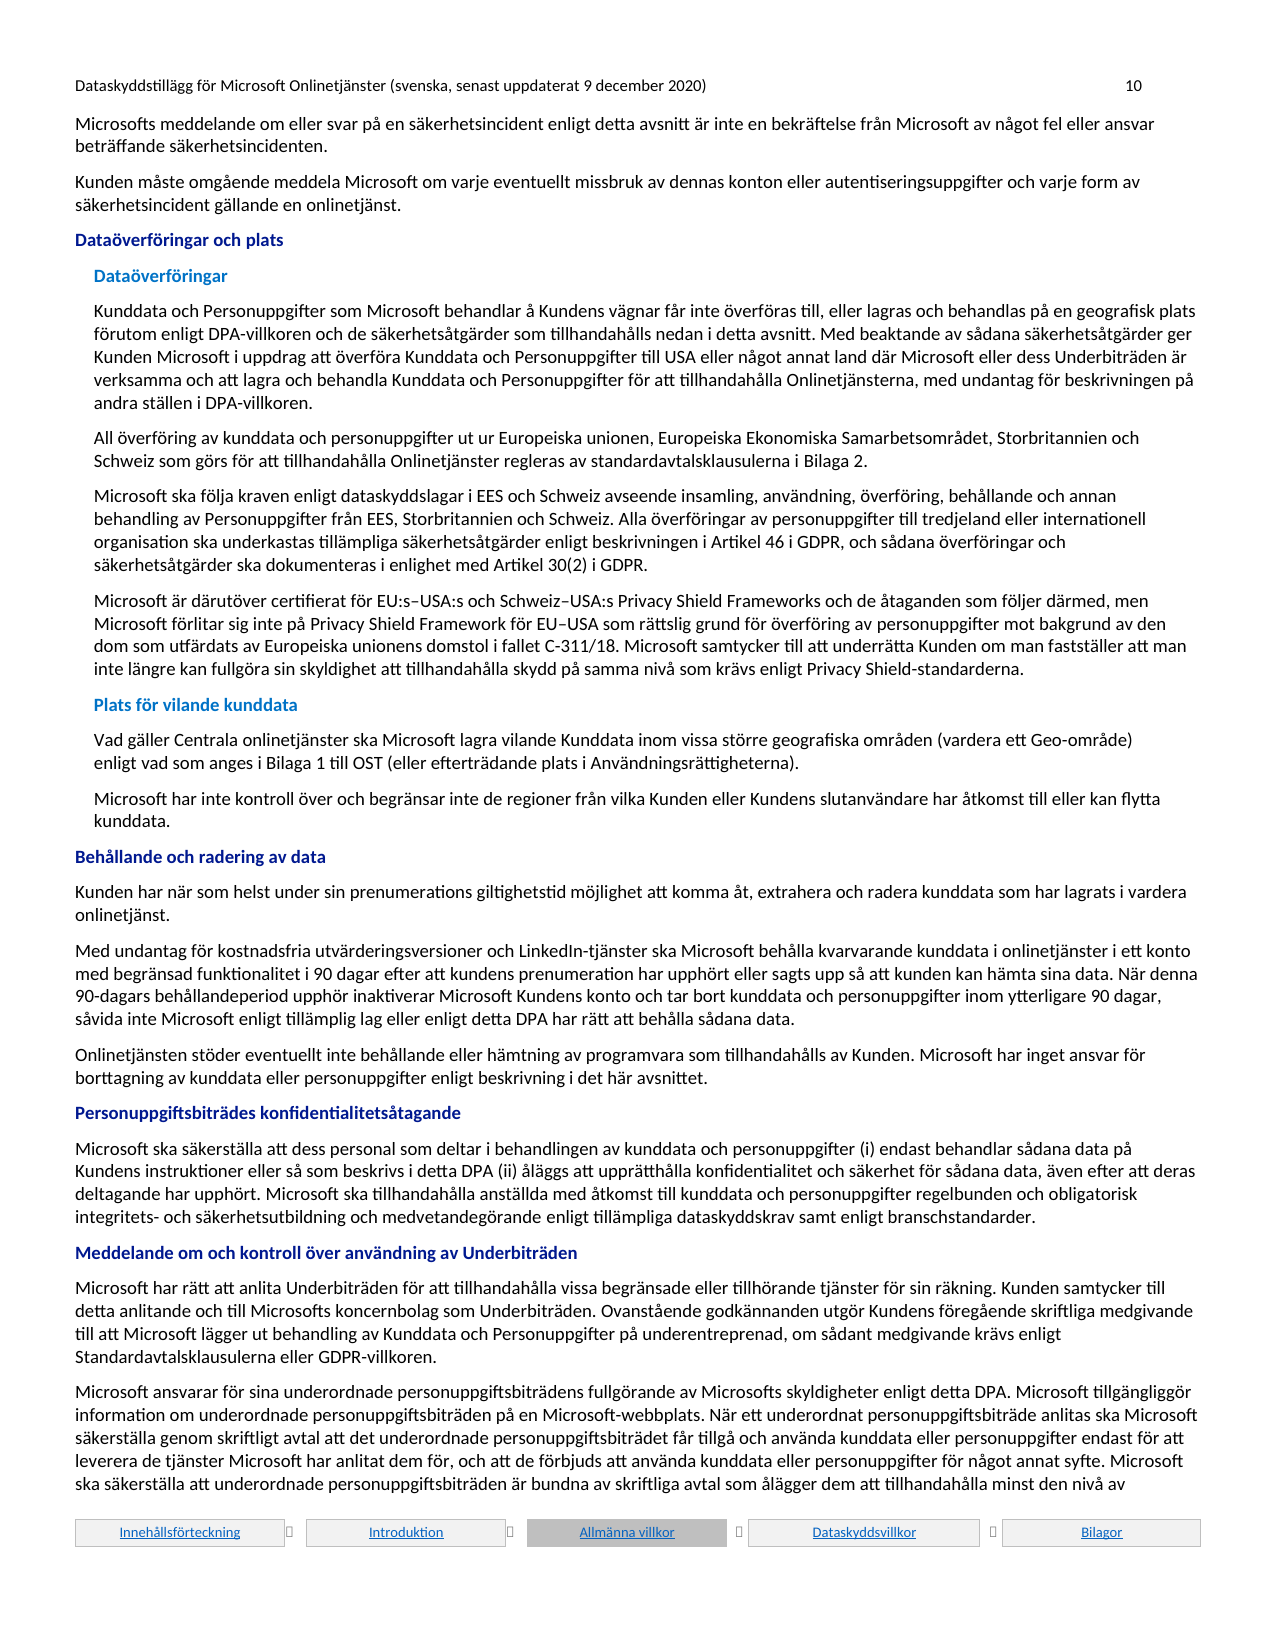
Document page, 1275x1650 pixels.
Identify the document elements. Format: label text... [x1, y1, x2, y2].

list Microsoft har rätt att anlita Underbiträden för att tillhandahålla vissa begränsade eller tillhörande tjänster för sin räkning. Kunden samtycker till detta anlitande och till Microsofts koncernbolag som Underbiträden. Ovanstående godkännanden utgör Kundens föregående skriftliga medgivande till att Microsoft lägger ut behandling av Kunddata och Personuppgifter på underentreprenad, om sådant medgivande krävs enligt Standardavtalsklausulerna eller GDPR-villkoren. [75, 1276, 1200, 1368]
subtitle Behållande och radering av data [75, 845, 1200, 868]
list Kunddata och Personuppgifter som Microsoft behandlar å Kundens vägnar får inte överföras till, eller lagras och behandlas på en geografisk plats förutom enligt DPA-villkoren och de säkerhetsåtgärder som tillhandahålls nedan i detta avsnitt. Med beaktande av sådana säkerhetsåtgärder ger Kunden Microsoft i uppdrag att överföra Kunddata och Personuppgifter till USA eller något annat land där Microsoft eller dess Underbiträden är verksamma och att lagra och behandla Kunddata och Personuppgifter för att tillhandahålla Onlinetjänsterna, med undantag för beskrivningen på andra ställen i DPA-villkoren. [94, 299, 1200, 414]
list Kunden har när som helst under sin prenumerations giltighetstid möjlighet att komma åt, extrahera och radera kunddata som har lagrats i vardera onlinetjänst. [75, 881, 1200, 926]
list All överföring av kunddata och personuppgifter ut ur Europeiska unionen, Europeiska Ekonomiska Samarbetsområdet, Storbritannien och Schweiz som görs för att tillhandahålla Onlinetjänster regleras av standardavtalsklausulerna i Bilaga 2. [94, 426, 1200, 472]
list Dataöverföringar [94, 264, 1200, 287]
list Plats för vilande kunddata [94, 693, 1200, 716]
subtitle Meddelande om och kontroll över användning av Underbiträden [75, 1241, 1200, 1264]
list Onlinetjänsten stöder eventuellt inte behållande eller hämtning av programvara som tillhandahålls av Kunden. Microsoft har inget ansvar för borttagning av kunddata eller personuppgifter enligt beskrivning i det här avsnittet. [75, 1043, 1200, 1089]
list Kunden måste omgående meddela Microsoft om varje eventuellt missbruk av dennas konton eller autentiseringsuppgifter och varje form av säkerhetsincident gällande en onlinetjänst. [75, 170, 1200, 216]
list Microsoft ska följa kraven enligt dataskyddslagar i EES och Schweiz avseende insamling, användning, överföring, behållande och annan behandling av Personuppgifter från EES, Storbritannien och Schweiz. Alla överföringar av personuppgifter till tredjeland eller internationell organisation ska underkastas tillämpliga säkerhetsåtgärder enligt beskrivningen i Artikel 46 i GDPR, och sådana överföringar och säkerhetsåtgärder ska dokumenteras i enlighet med Artikel 30(2) i GDPR. [94, 485, 1200, 576]
list Microsofts meddelande om eller svar på en säkerhetsincident enligt detta avsnitt är inte en bekräftelse från Microsoft av något fel eller ansvar beträffande säkerhetsincidenten. [75, 112, 1200, 158]
list Microsoft är därutöver certifierat för EU:s–USA:s och Schweiz–USA:s Privacy Shield Frameworks och de åtaganden som följer därmed, men Microsoft förlitar sig inte på Privacy Shield Framework för EU–USA som rättslig grund för överföring av personuppgifter mot bakgrund av den dom som utfärdats av Europeiska unionens domstol i fallet C-311/18. Microsoft samtycker till att underrätta Kunden om man fastställer att man inte längre kan fullgöra sin skyldighet att tillhandahålla skydd på samma nivå som krävs enligt Privacy Shield-standarderna. [94, 589, 1200, 681]
list Med undantag för kostnadsfria utvärderingsversioner och LinkedIn-tjänster ska Microsoft behålla kvarvarande kunddata i onlinetjänster i ett konto med begränsad funktionalitet i 90 dagar efter att kundens prenumeration har upphört eller sagts upp så att kunden kan hämta sina data. När denna 90-dagars behållandeperiod upphör inaktiverar Microsoft Kundens konto och tar bort kunddata och personuppgifter inom ytterligare 90 dagar, såvida inte Microsoft enligt tillämplig lag eller enligt detta DPA har rätt att behålla sådana data. [75, 939, 1200, 1031]
list Microsoft ska säkerställa att dess personal som deltar i behandlingen av kunddata och personuppgifter (i) endast behandlar sådana data på Kundens instruktioner eller så som beskrivs i detta DPA (ii) åläggs att upprätthålla konfidentialitet och säkerhet för sådana data, även efter att deras deltagande har upphört. Microsoft ska tillhandahålla anställda med åtkomst till kunddata och personuppgifter regelbunden och obligatorisk integritets- och säkerhetsutbildning och medvetandegörande enligt tillämpliga dataskyddskrav samt enligt branschstandarder. [75, 1137, 1200, 1228]
list Vad gäller Centrala onlinetjänster ska Microsoft lagra vilande Kunddata inom vissa större geografiska områden (vardera ett Geo-område) enligt vad som anges i Bilaga 1 till OST (eller efterträdande plats i Användningsrättigheterna). [94, 728, 1200, 774]
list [75, 1381, 1200, 1495]
subtitle Dataöverföringar och plats [75, 228, 1200, 251]
list Microsoft har inte kontroll över och begränsar inte de regioner från vilka Kunden eller Kundens slutanvändare har åtkomst till eller kan flytta kunddata. [94, 787, 1200, 833]
subtitle Personuppgiftsbiträdes konfidentialitetsåtagande [75, 1101, 1200, 1124]
